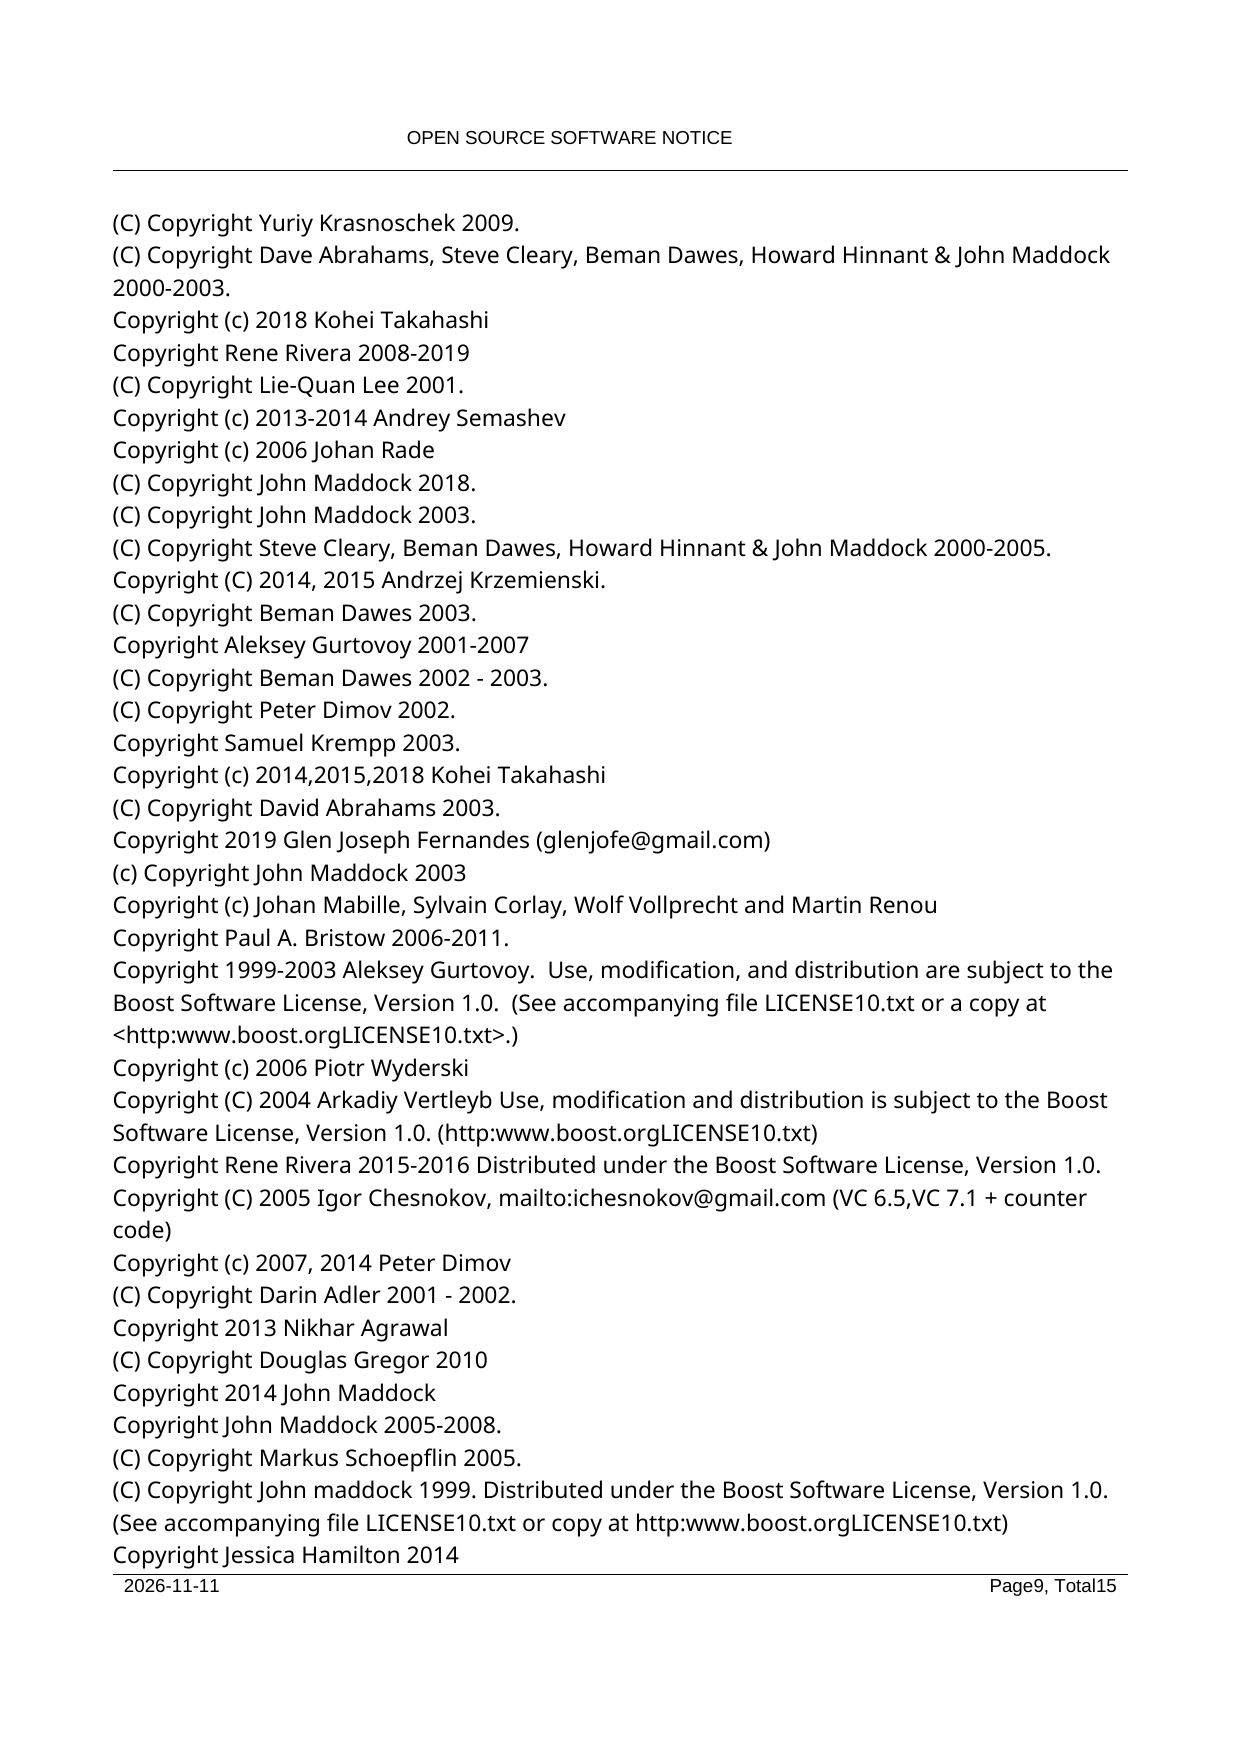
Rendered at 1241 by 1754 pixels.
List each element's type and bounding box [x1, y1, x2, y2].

text [112, 206, 1128, 1571]
